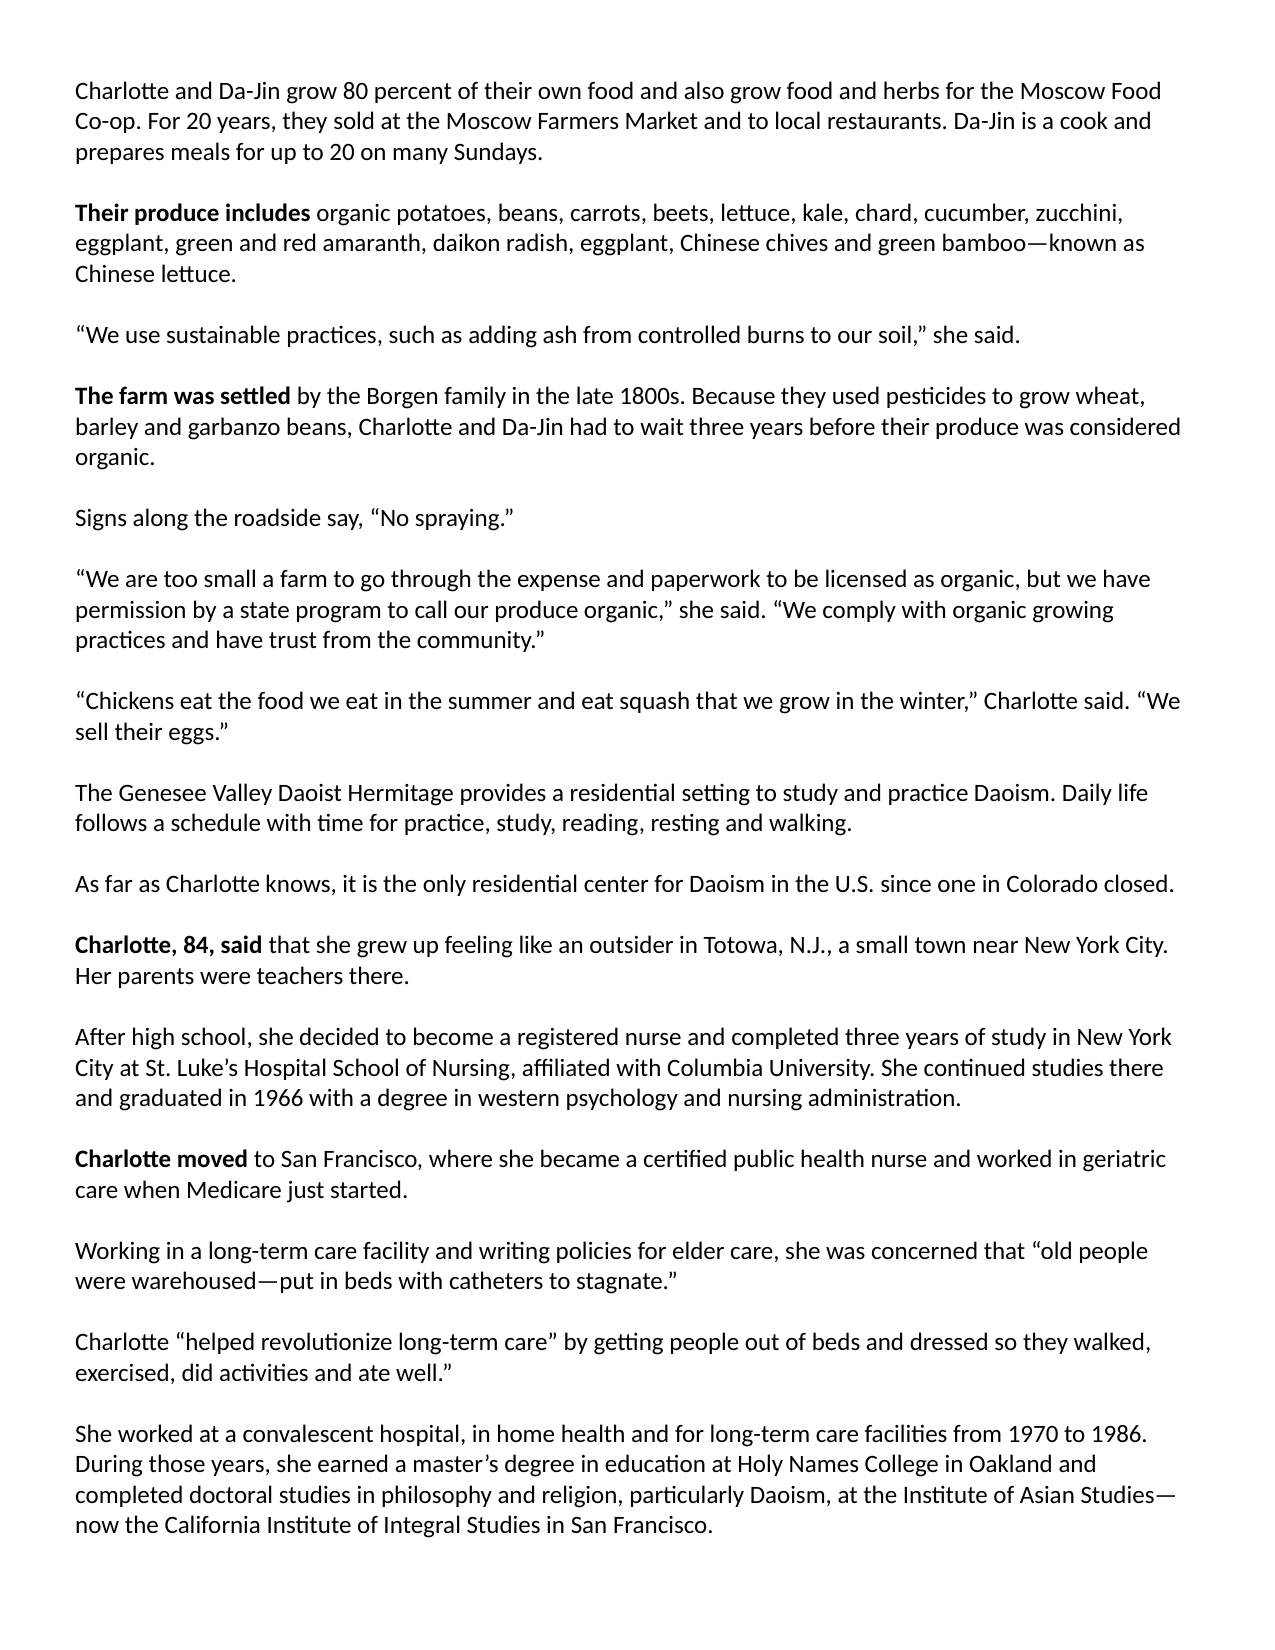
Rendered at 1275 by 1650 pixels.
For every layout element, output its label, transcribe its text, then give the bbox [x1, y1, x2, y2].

text Their produce includes organic potatoes, beans, carrots, beets, lettuce, kale, chard, cucumber, zucchini, eggplant, green and red amaranth, daikon radish, eggplant, Chinese chives and green bamboo—known as Chinese lettuce. [75, 197, 1200, 289]
text “We are too small a farm to go through the expense and paperwork to be licensed as organic, but we have permission by a state program to call our produce organic,” she said. “We comply with organic growing practices and have trust from the community.” [75, 563, 1200, 655]
text The farm was settled by the Borgen family in the late 1800s. Because they used pesticides to grow wheat, barley and garbanzo beans, Charlotte and Da-Jin had to wait three years before their produce was considered organic. [75, 380, 1200, 472]
text “Chickens eat the food we eat in the summer and eat squash that we grow in the winter,” Charlotte said. “We sell their eggs.” [75, 685, 1200, 746]
text Charlotte and Da-Jin grow 80 percent of their own food and also grow food and herbs for the Moscow Food Co-op. For 20 years, they sold at the Moscow Farmers Market and to local restaurants. Da-Jin is a cook and prepares meals for up to 20 on many Sundays. [75, 75, 1200, 167]
text Charlotte “helped revolutionize long-term care” by getting people out of beds and dressed so they walked, exercised, did activities and ate well.” [75, 1326, 1200, 1387]
text Signs along the roadside say, “No spraying.” [75, 502, 1200, 533]
text The Genesee Valley Daoist Hermitage provides a residential setting to study and practice Daoism. Daily life follows a schedule with time for practice, study, reading, resting and walking. [75, 777, 1200, 838]
text Charlotte moved to San Francisco, where she became a certified public health nurse and worked in geriatric care when Medicare just started. [75, 1143, 1200, 1204]
text As far as Charlotte knows, it is the only residential center for Daoism in the U.S. since one in Colorado closed. [75, 868, 1200, 899]
text Charlotte, 84, said that she grew up feeling like an outsider in Totowa, N.J., a small town near New York City. Her parents were teachers there. [75, 929, 1200, 991]
text After high school, she decided to become a registered nurse and completed three years of study in New York City at St. Luke’s Hospital School of Nursing, affiliated with Columbia University. She continued studies there and graduated in 1966 with a degree in western psychology and nursing administration. [75, 1021, 1200, 1113]
text Working in a long-term care facility and writing policies for elder care, she was concerned that “old people were warehoused—put in beds with catheters to stagnate.” [75, 1235, 1200, 1296]
text She worked at a convalescent hospital, in home health and for long-term care facilities from 1970 to 1986. During those years, she earned a master’s degree in education at Holy Names College in Oakland and completed doctoral studies in philosophy and religion, particularly Daoism, at the Institute of Asian Studies—now the California Institute of Integral Studies in San Francisco. [75, 1418, 1200, 1540]
text “We use sustainable practices, such as adding ash from controlled burns to our soil,” she said. [75, 319, 1200, 350]
